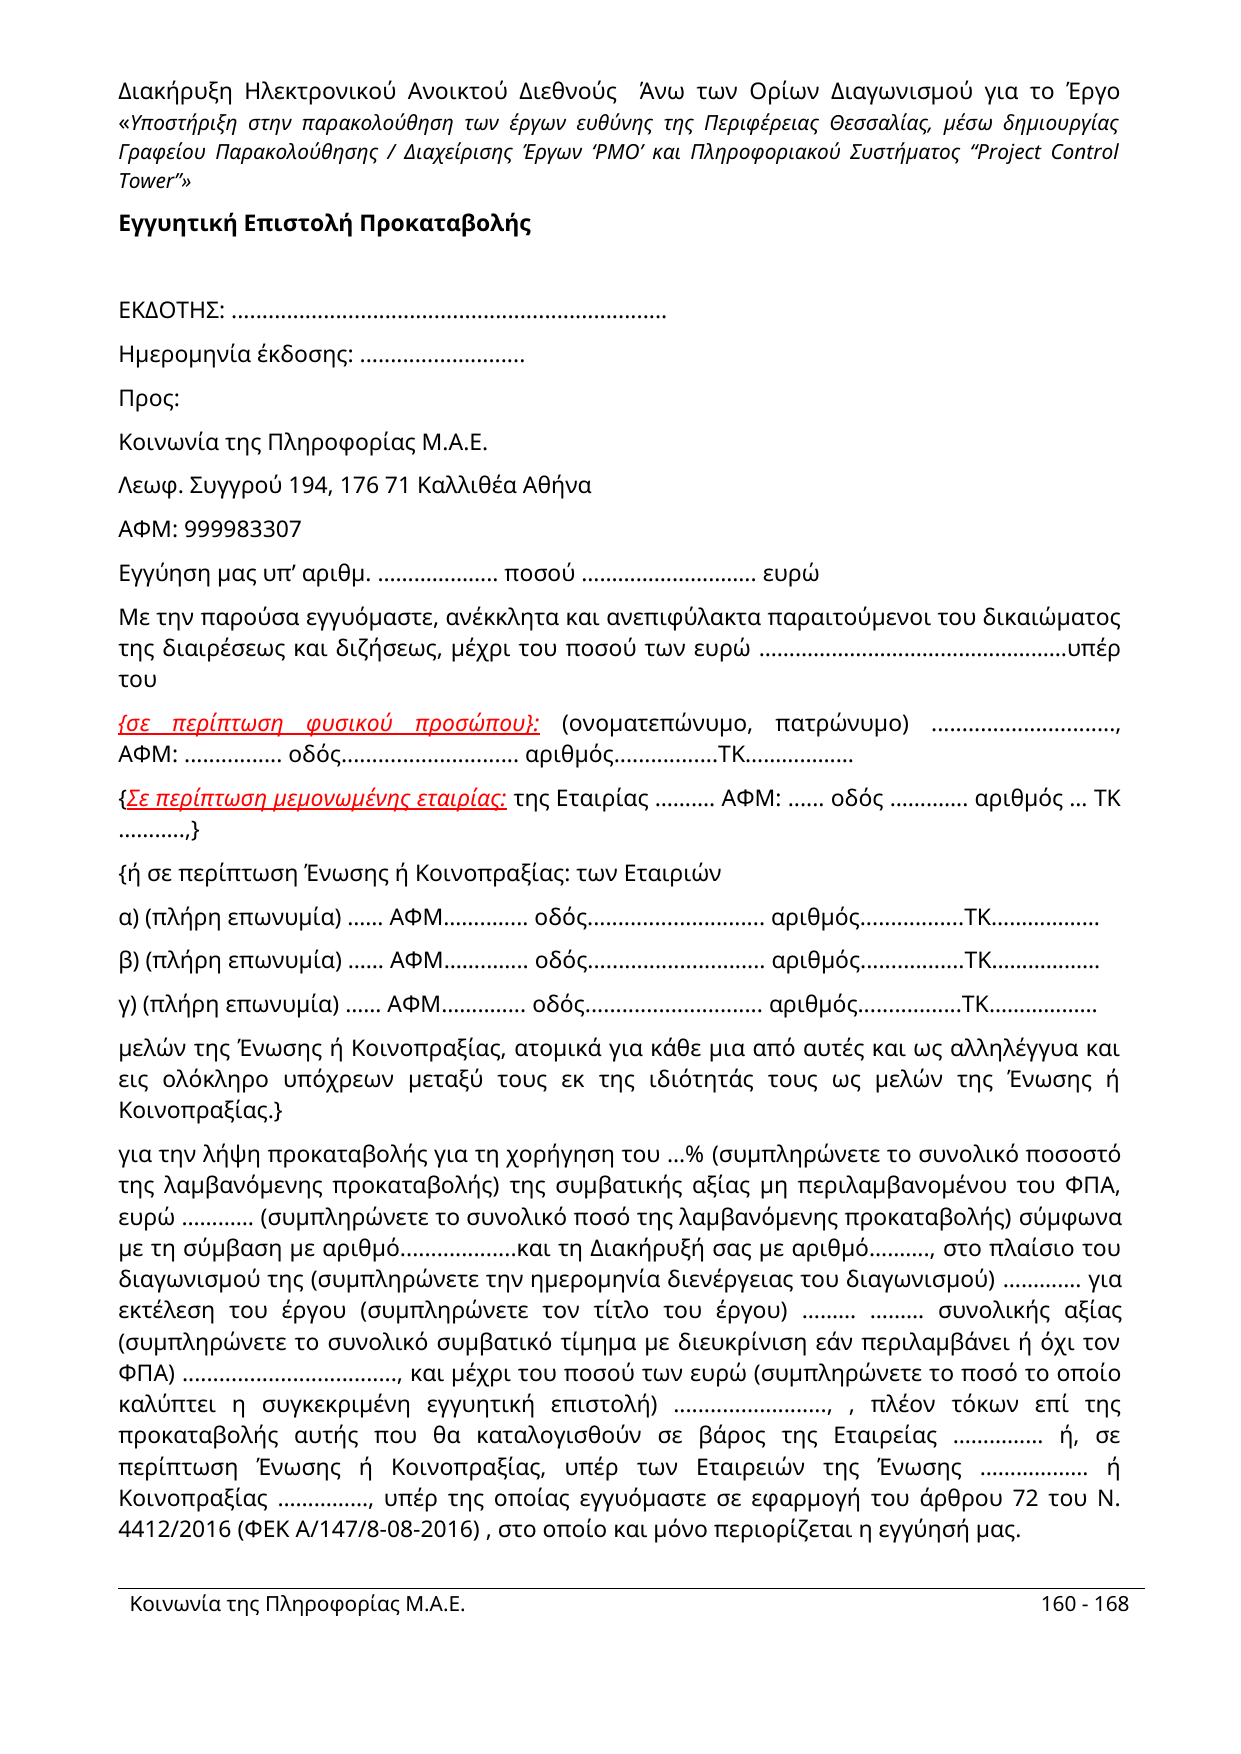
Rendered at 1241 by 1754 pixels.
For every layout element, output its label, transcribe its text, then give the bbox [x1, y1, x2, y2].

text Προς: [118, 382, 1122, 413]
text μελών της Ένωσης ή Κοινοπραξίας, ατομικά για κάθε μια από αυτές και ως αλληλέγγυα και εις ολόκληρο υπόχρεων μεταξύ τους εκ της ιδιότητάς τους ως μελών της Ένωσης ή Κοινοπραξίας.} [118, 1032, 1122, 1126]
text Ημερομηνία έκδοσης: ........................... [118, 338, 1122, 369]
text για την λήψη προκαταβολής για τη χορήγηση του …% (συμπληρώνετε το συνολικό ποσοστό της λαμβανόμενης προκαταβολής) της συμβατικής αξίας μη περιλαμβανομένου του ΦΠΑ, ευρώ ………… (συμπληρώνετε το συνολικό ποσό της λαμβανόμενης προκαταβολής) σύμφωνα με τη σύμβαση με αριθμό...................και τη Διακήρυξή σας με αριθμό………., στο πλαίσιο του διαγωνισμού της (συμπληρώνετε την ημερομηνία διενέργειας του διαγωνισμού) …………. για εκτέλεση του έργου (συμπληρώνετε τον τίτλο του έργου) ……… ……… συνολικής αξίας (συμπληρώνετε το συνολικό συμβατικό τίμημα με διευκρίνιση εάν περιλαμβάνει ή όχι τον ΦΠΑ) ..................................., και μέχρι του ποσού των ευρώ (συμπληρώνετε το ποσό το οποίο καλύπτει η συγκεκριμένη εγγυητική επιστολή) ........................., , πλέον τόκων επί της προκαταβολής αυτής που θα καταλογισθούν σε βάρος της Εταιρείας …………… ή, σε περίπτωση Ένωσης ή Κοινοπραξίας, υπέρ των Εταιρειών της Ένωσης ……………… ή Κοινοπραξίας ……………, υπέρ της οποίας εγγυόμαστε σε εφαρμογή του άρθρου 72 του Ν. 4412/2016 (ΦΕΚ Α/147/8-08-2016) , στο οποίο και μόνο περιορίζεται η εγγύησή μας. [118, 1138, 1122, 1544]
text {Σε περίπτωση μεμονωμένης εταιρίας: της Εταιρίας ………. ΑΦΜ: ...... οδός …………. αριθμός … ΤΚ ………..,} [118, 782, 1122, 844]
text {σε περίπτωση φυσικού προσώπου}: (ονοματεπώνυμο, πατρώνυμο) .............................., ΑΦΜ: ................ οδός............................. αριθμός.................ΤΚ……………… [118, 707, 1122, 769]
text Εγγύηση μας υπ’ αριθμ. ……………….. ποσού ………………….……. ευρώ [118, 557, 1122, 588]
text Λεωφ. Συγγρού 194, 176 71 Καλλιθέα Αθήνα [118, 469, 1122, 501]
text ΕΚΔΟΤΗΣ: ....................................................................... [118, 294, 1122, 326]
text Κοινωνία της Πληροφορίας Μ.Α.Ε. [118, 426, 1122, 457]
text ΑΦΜ: 999983307 [118, 513, 1122, 544]
text {ή σε περίπτωση Ένωσης ή Κοινοπραξίας: των Εταιριών [118, 857, 1122, 888]
text Με την παρούσα εγγυόμαστε, ανέκκλητα και ανεπιφύλακτα παραιτούμενοι του δικαιώματος της διαιρέσεως και διζήσεως, μέχρι του ποσού των ευρώ ……………………………………………υπέρ του [118, 601, 1122, 694]
text β) (πλήρη επωνυμία) …… ΑΦΜ…….….... οδός............................. αριθμός.................ΤΚ……………… [118, 944, 1122, 976]
text Εγγυητική Επιστολή Προκαταβολής [118, 207, 1122, 238]
text α) (πλήρη επωνυμία) …… ΑΦΜ…….….... οδός............................. αριθμός.................ΤΚ……………… [118, 901, 1122, 932]
text γ) (πλήρη επωνυμία) …… ΑΦΜ…….….... οδός............................. αριθμός.................ΤΚ……………… [118, 988, 1122, 1019]
